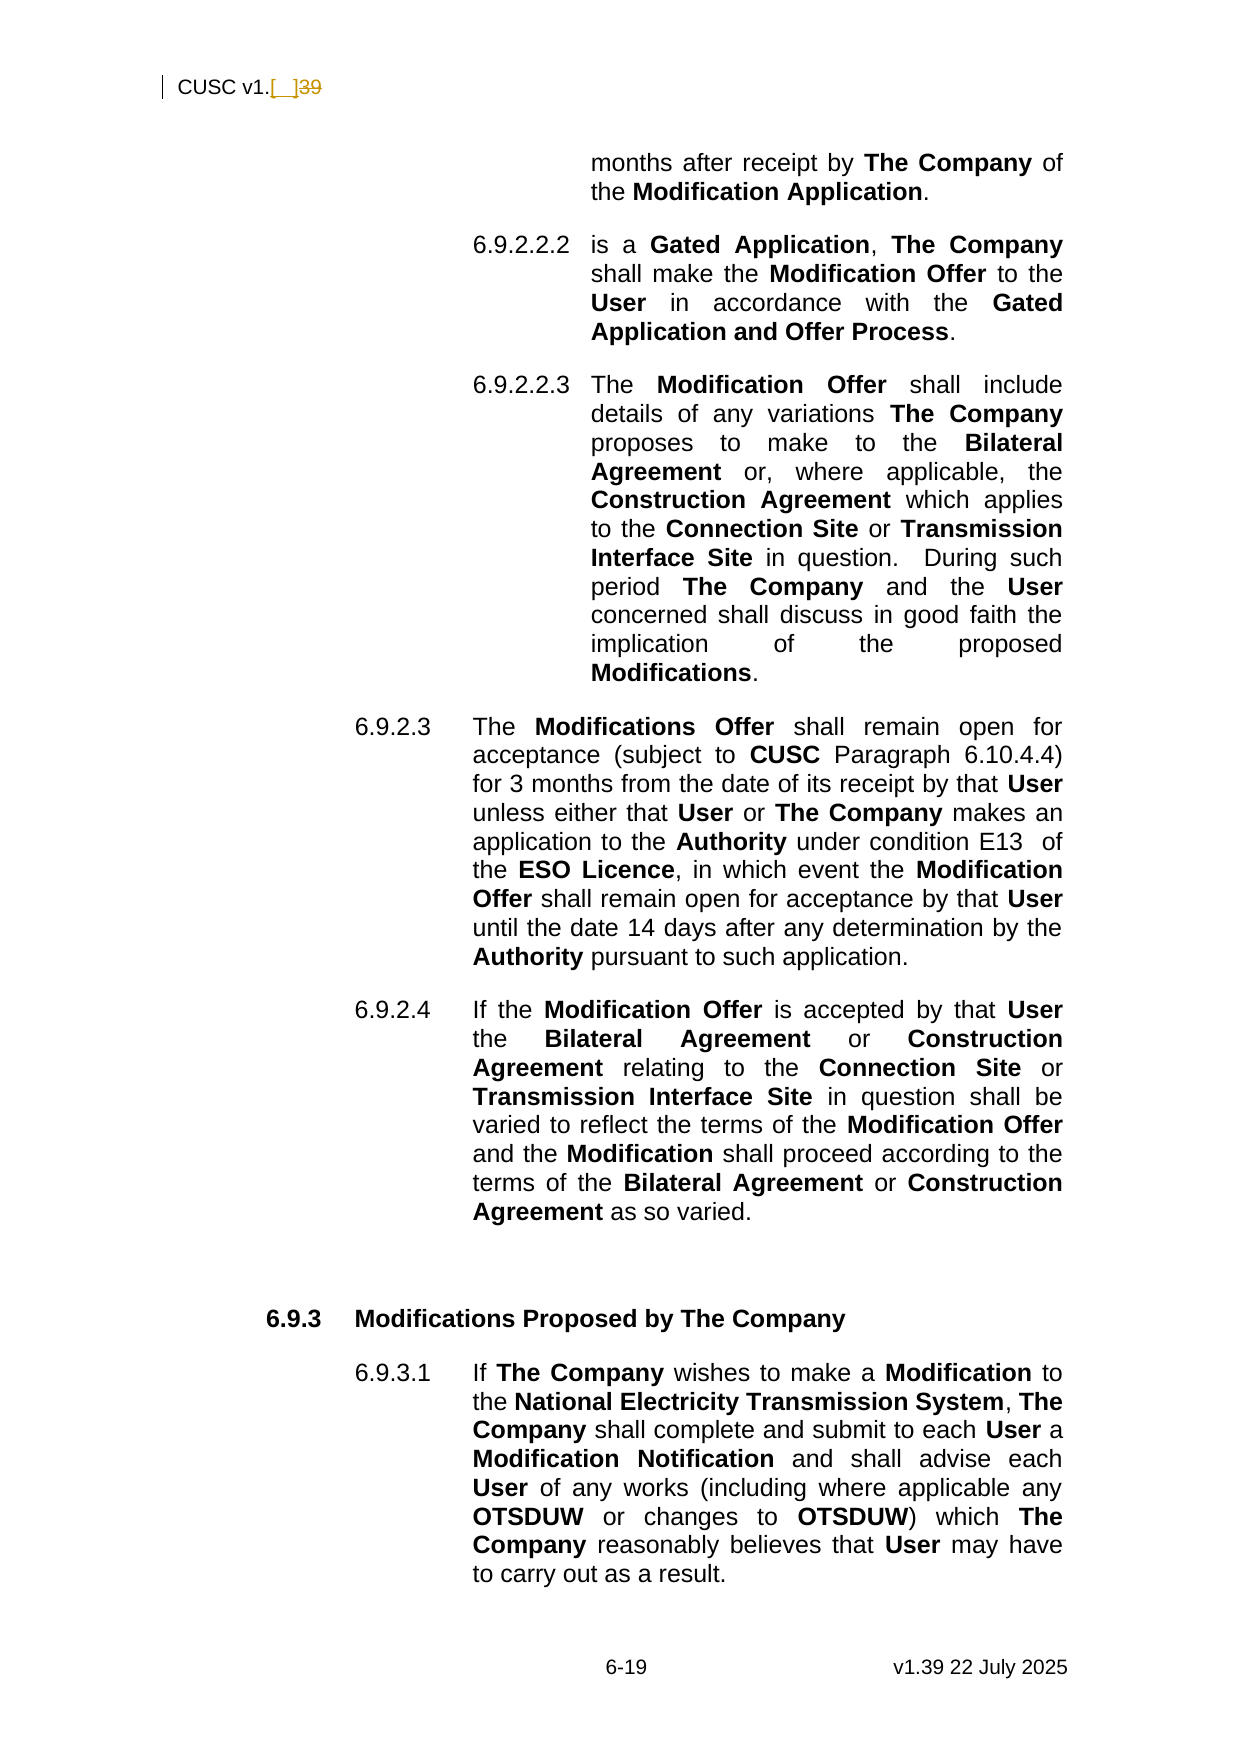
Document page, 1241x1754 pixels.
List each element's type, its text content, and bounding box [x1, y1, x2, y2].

text 6.9.2.3 The Modifications Offer shall remain open for acceptance (subject to CUSC Paragraph 6.10.4.4) for 3 months from the date of its receipt by that User unless either that User or The Company makes an application to the Authority under condition E13 of the ESO Licence, in which event the Modification Offer shall remain open for acceptance by that User until the date 14 days after any determination by the Authority pursuant to such application. [354, 711, 1063, 970]
text 6.9.2.2.3 The Modification Offer shall include details of any variations The Company proposes to make to the Bilateral Agreement or, where applicable, the Construction Agreement which applies to the Connection Site or Transmission Interface Site in question. During such period The Company and the User concerned shall discuss in good faith the implication of the proposed Modifications. [473, 370, 1063, 686]
text 6.9.3.1 If The Company wishes to make a Modification to the National Electricity Transmission System, The Company shall complete and submit to each User a Modification Notification and shall advise each User of any works (including where applicable any OTSDUW or changes to OTSDUW) which The Company reasonably believes that User may have to carry out as a result. [354, 1358, 1063, 1588]
subtitle 6.9.2.4 If the Modification Offer is accepted by that User the Bilateral Agreement or Construction Agreement relating to the Connection Site or Transmission Interface Site in question shall be varied to reflect the terms of the Modification Offer and the Modification shall proceed according to the terms of the Bilateral Agreement or Construction Agreement as so varied. [354, 995, 1063, 1225]
text 6.9.2.2.2 is a Gated Application, The Company shall make the Modification Offer to the User in accordance with the Gated Application and Offer Process. [473, 230, 1063, 345]
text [473, 148, 1063, 205]
subtitle 6.9.3 Modifications Proposed by The Company [266, 1304, 1063, 1333]
